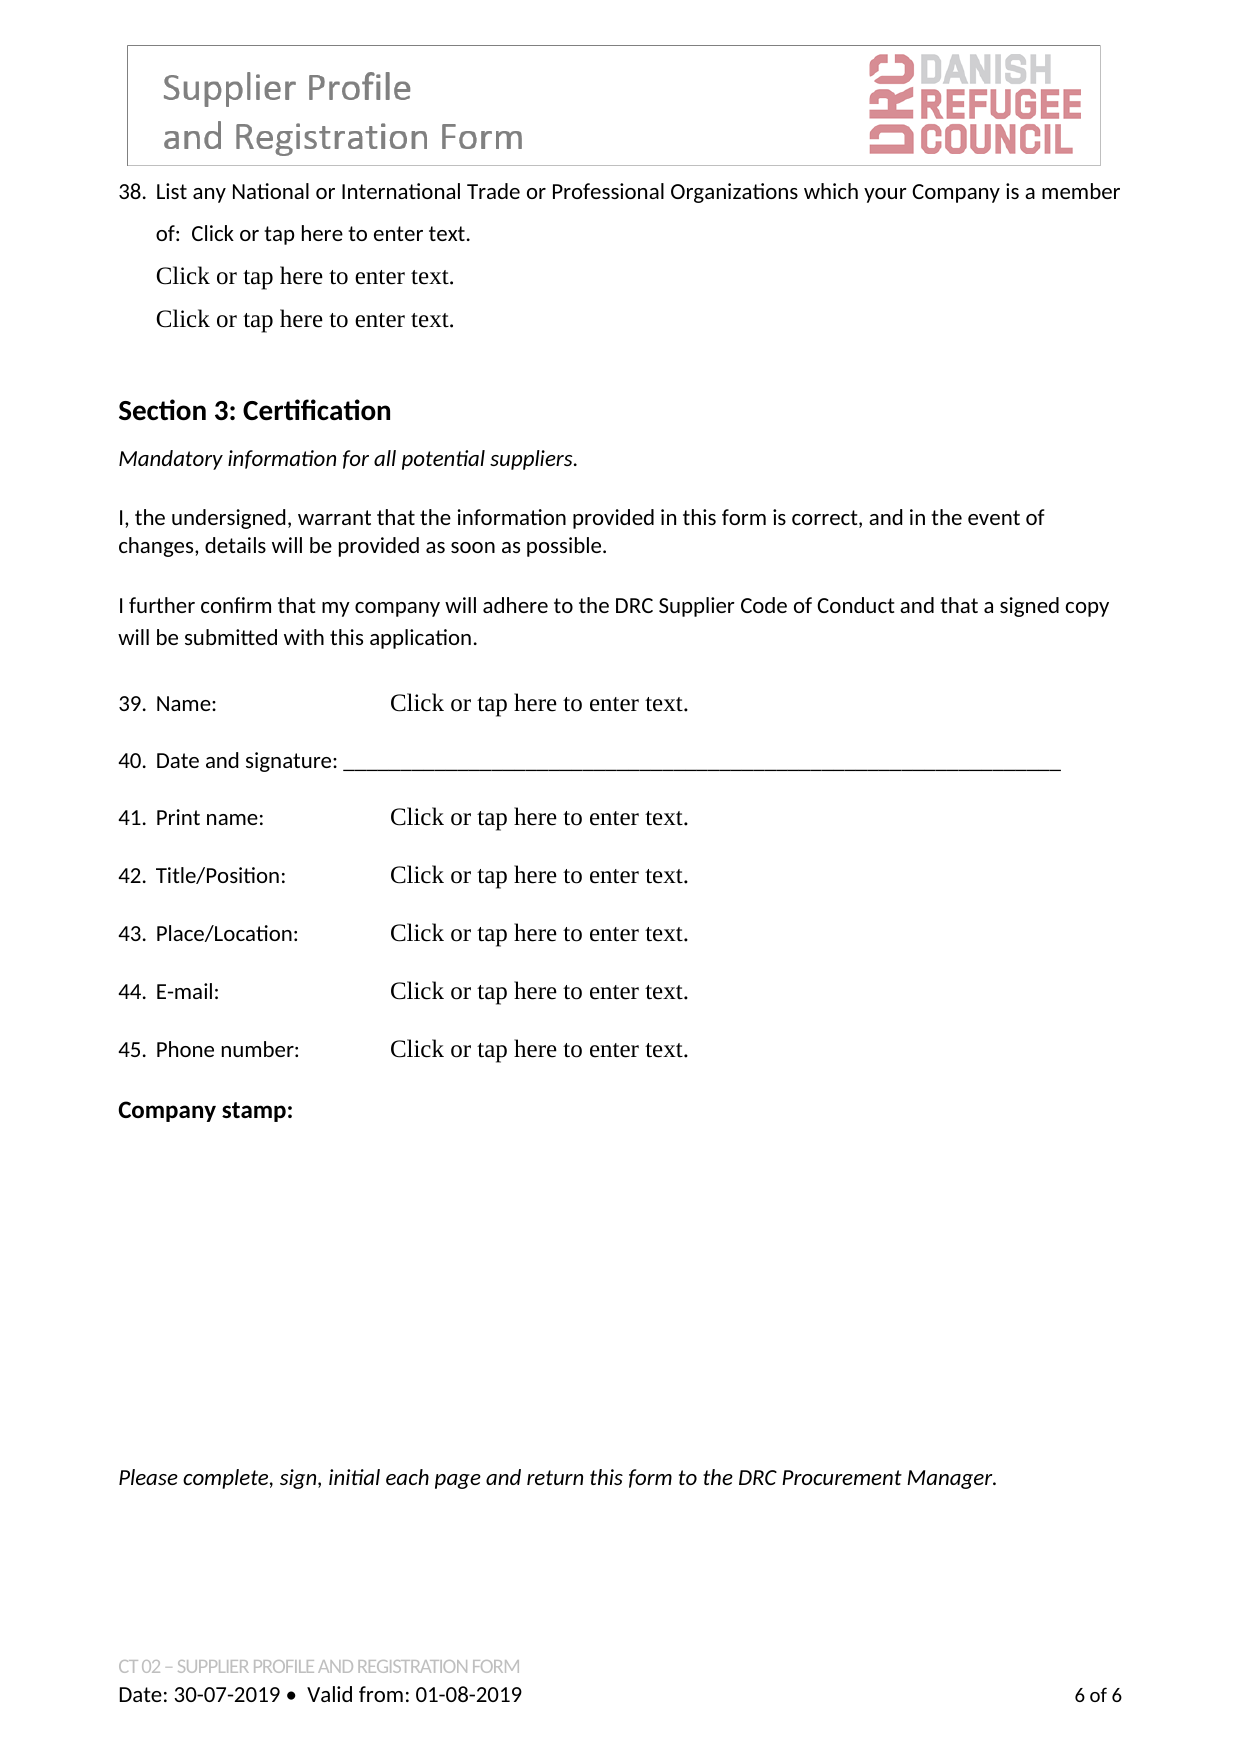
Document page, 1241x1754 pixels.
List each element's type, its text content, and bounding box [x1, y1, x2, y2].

text Section 3: Certification [118, 392, 1122, 428]
list Name: [118, 688, 1122, 717]
text Company stamp: [118, 1094, 1122, 1124]
list List any National or International Trade or Professional Organizations which your Company is a member of: [118, 177, 1122, 247]
text Mandatory information for all potential suppliers. [118, 444, 1122, 472]
text I, the undersigned, warrant that the information provided in this form is correct, and in the event of changes, details will be provided as soon as possible. [118, 503, 1122, 559]
text Please complete, sign, initial each page and return this form to the DRC Procurement Manager. [118, 1463, 1122, 1491]
list E-mail: [118, 976, 1122, 1005]
list Date and signature: _______________________________________________________________ [118, 746, 1122, 774]
text I further confirm that my company will adhere to the DRC Supplier Code of Conduct and that a signed copy will be submitted with this application. [118, 591, 1122, 651]
list Title/Position: [118, 860, 1122, 889]
list Print name: [118, 802, 1122, 831]
list Place/Location: [118, 918, 1122, 947]
list Phone number: [118, 1034, 1122, 1063]
picture [118, 37, 1111, 171]
